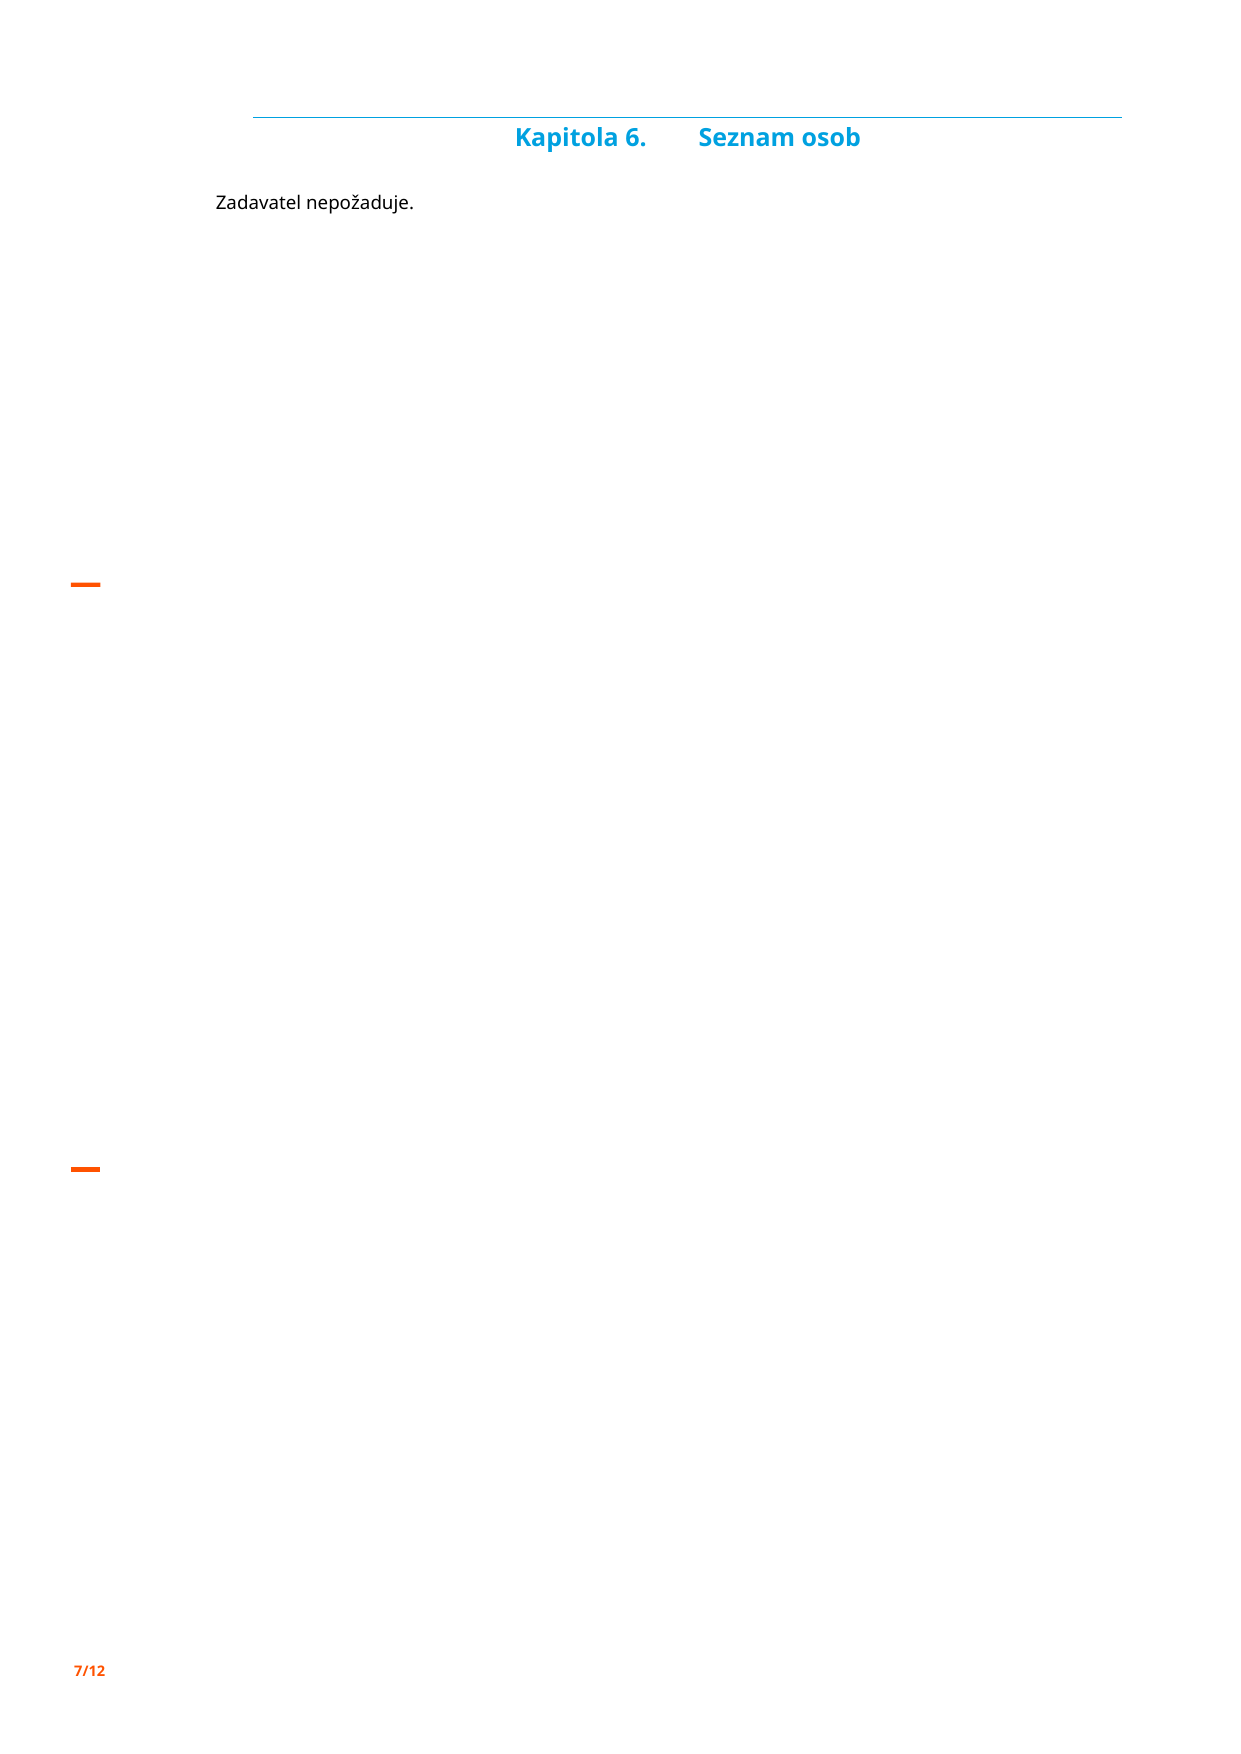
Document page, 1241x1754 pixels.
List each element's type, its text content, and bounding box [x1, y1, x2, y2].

text Zadavatel nepožaduje. [216, 189, 1122, 214]
subtitle Seznam osob [253, 118, 1122, 154]
